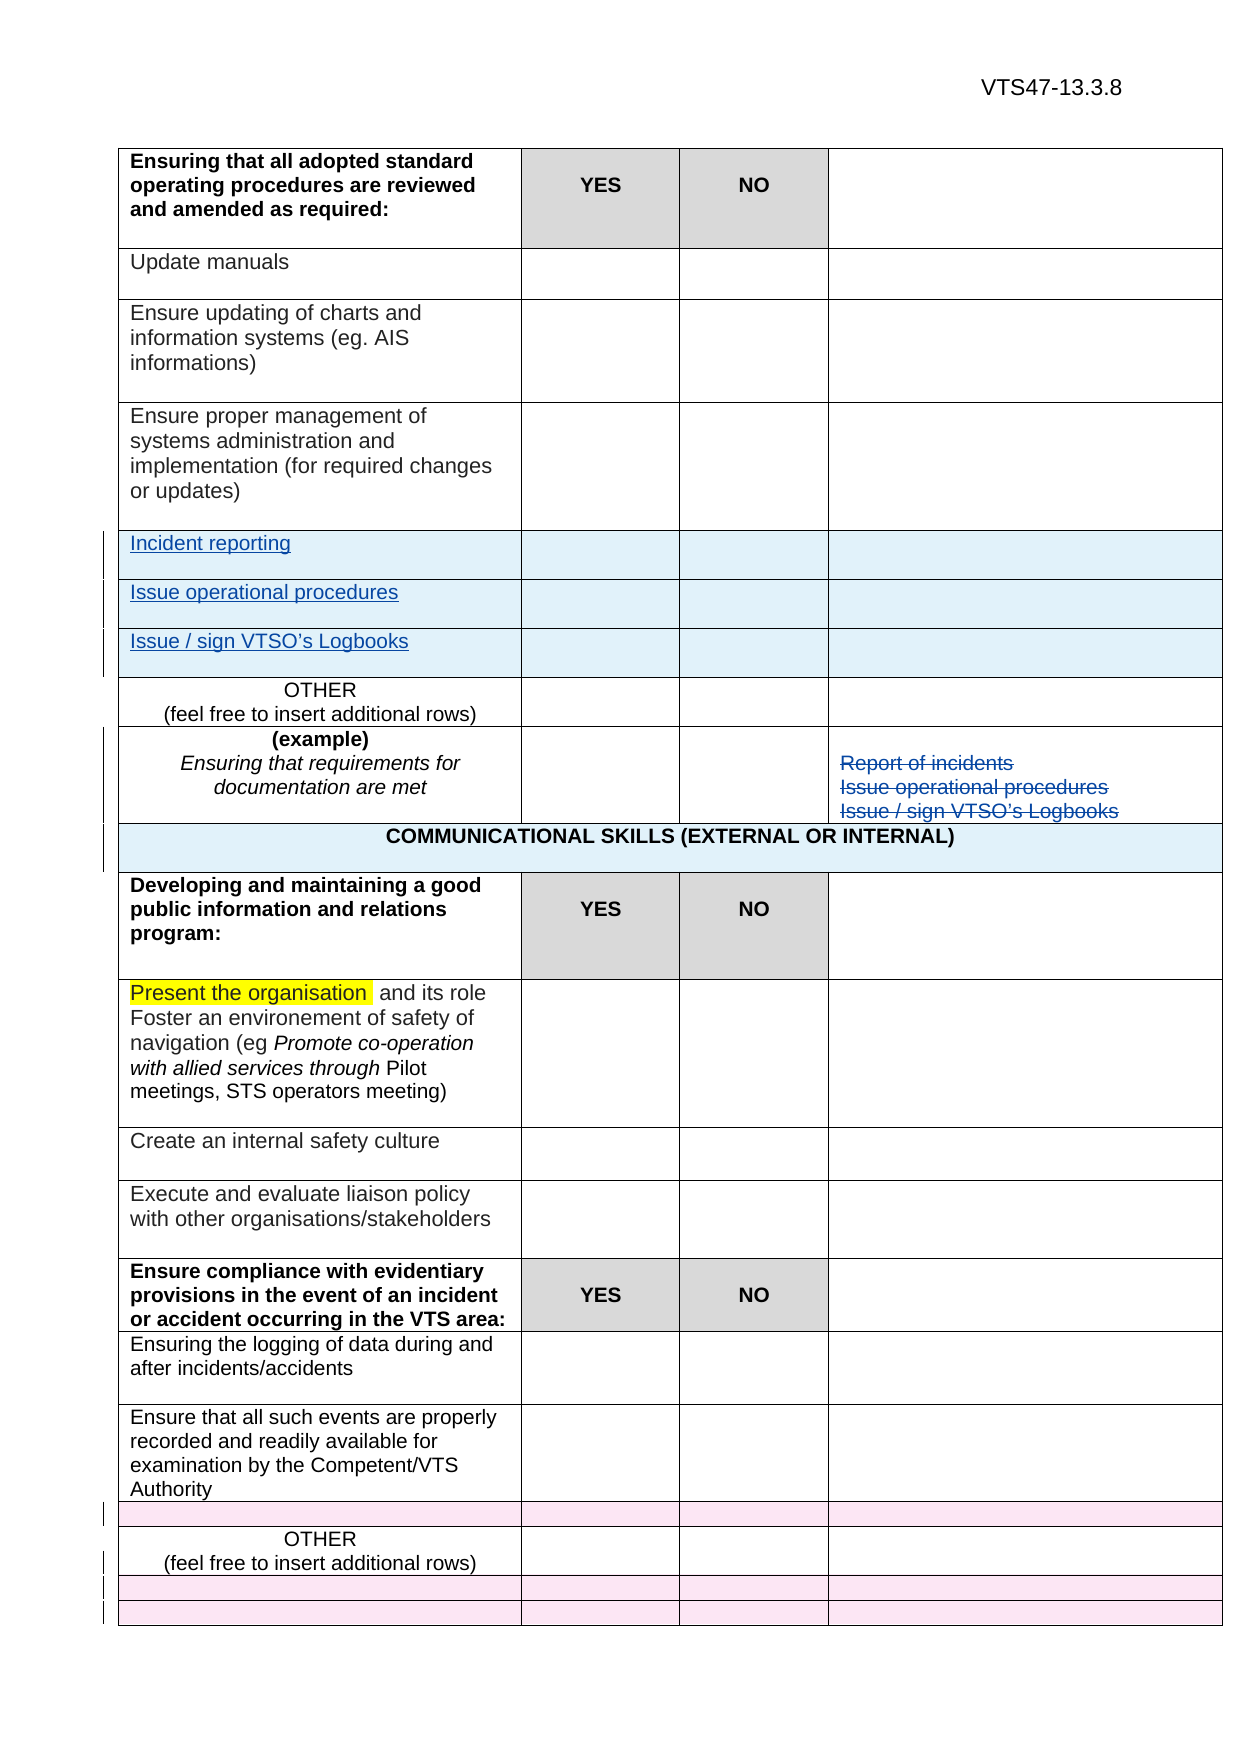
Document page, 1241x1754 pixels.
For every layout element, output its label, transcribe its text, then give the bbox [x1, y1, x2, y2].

table_cell [829, 149, 1222, 248]
table_cell YES [522, 149, 679, 248]
table_cell Ensure updating of charts and information systems (eg. AIS informations) [119, 300, 521, 402]
table_cell [522, 980, 679, 1127]
table_cell [829, 980, 1222, 1127]
table_cell [680, 1527, 828, 1574]
table_cell Ensure proper management of systems administration and implementation (for required changes or updates) [119, 403, 521, 530]
table_cell [829, 249, 1222, 298]
table_cell [829, 1181, 1222, 1258]
table_cell OTHER (feel free to insert additional rows) [119, 678, 521, 726]
table_cell [522, 678, 679, 726]
table_cell [829, 1259, 1222, 1331]
table_cell [522, 1128, 679, 1180]
table_cell NO [680, 1259, 828, 1331]
table_cell NO [680, 873, 828, 979]
table_cell [829, 873, 1222, 979]
table_cell Ensuring that all adopted standard operating procedures are reviewed and amended as required: [119, 149, 521, 248]
table_cell [680, 980, 828, 1127]
table_cell [522, 1332, 679, 1404]
table_cell [829, 678, 1222, 726]
table_cell NO [680, 149, 828, 248]
table_cell Ensuring the logging of data during and after incidents/accidents [119, 1332, 521, 1404]
table_cell Developing and maintaining a good public information and relations program: [119, 873, 521, 979]
table_cell [680, 1128, 828, 1180]
table_cell [522, 403, 679, 530]
table_cell [829, 1405, 1222, 1501]
table_cell [680, 1332, 828, 1404]
table_cell [522, 1527, 679, 1574]
table_cell [829, 1527, 1222, 1574]
table_cell [829, 727, 1222, 823]
table_cell [829, 1332, 1222, 1404]
table_cell [522, 1405, 679, 1501]
table_cell Ensure that all such events are properly recorded and readily available for examination by the Competent/VTS Authority [119, 1405, 521, 1501]
table_cell [680, 678, 828, 726]
table_cell [522, 249, 679, 298]
table_cell [680, 403, 828, 530]
table_cell [680, 1181, 828, 1258]
table_cell [680, 1405, 828, 1501]
table_cell Create an internal safety culture [119, 1128, 521, 1180]
table_cell [680, 727, 828, 823]
table_cell YES [522, 1259, 679, 1331]
table_cell [522, 727, 679, 823]
table_cell (example) Ensuring that requirements for documentation are met [119, 727, 521, 823]
table_cell [680, 249, 828, 298]
table_cell [680, 300, 828, 402]
table_cell OTHER (feel free to insert additional rows) [119, 1527, 521, 1574]
table_cell Present the organisation and its role Foster an environement of safety of navigation (eg Promote co-operation with allied services through Pilot meetings, STS operators meeting) [119, 980, 521, 1127]
table_cell [522, 300, 679, 402]
table_cell [829, 403, 1222, 530]
table_cell YES [522, 873, 679, 979]
table_cell Execute and evaluate liaison policy with other organisations/stakeholders [119, 1181, 521, 1258]
table_cell Update manuals [119, 249, 521, 298]
table_cell [829, 1128, 1222, 1180]
table_cell [522, 1181, 679, 1258]
table_cell [829, 300, 1222, 402]
table_cell Ensure compliance with evidentiary provisions in the event of an incident or accident occurring in the VTS area: [119, 1259, 521, 1331]
